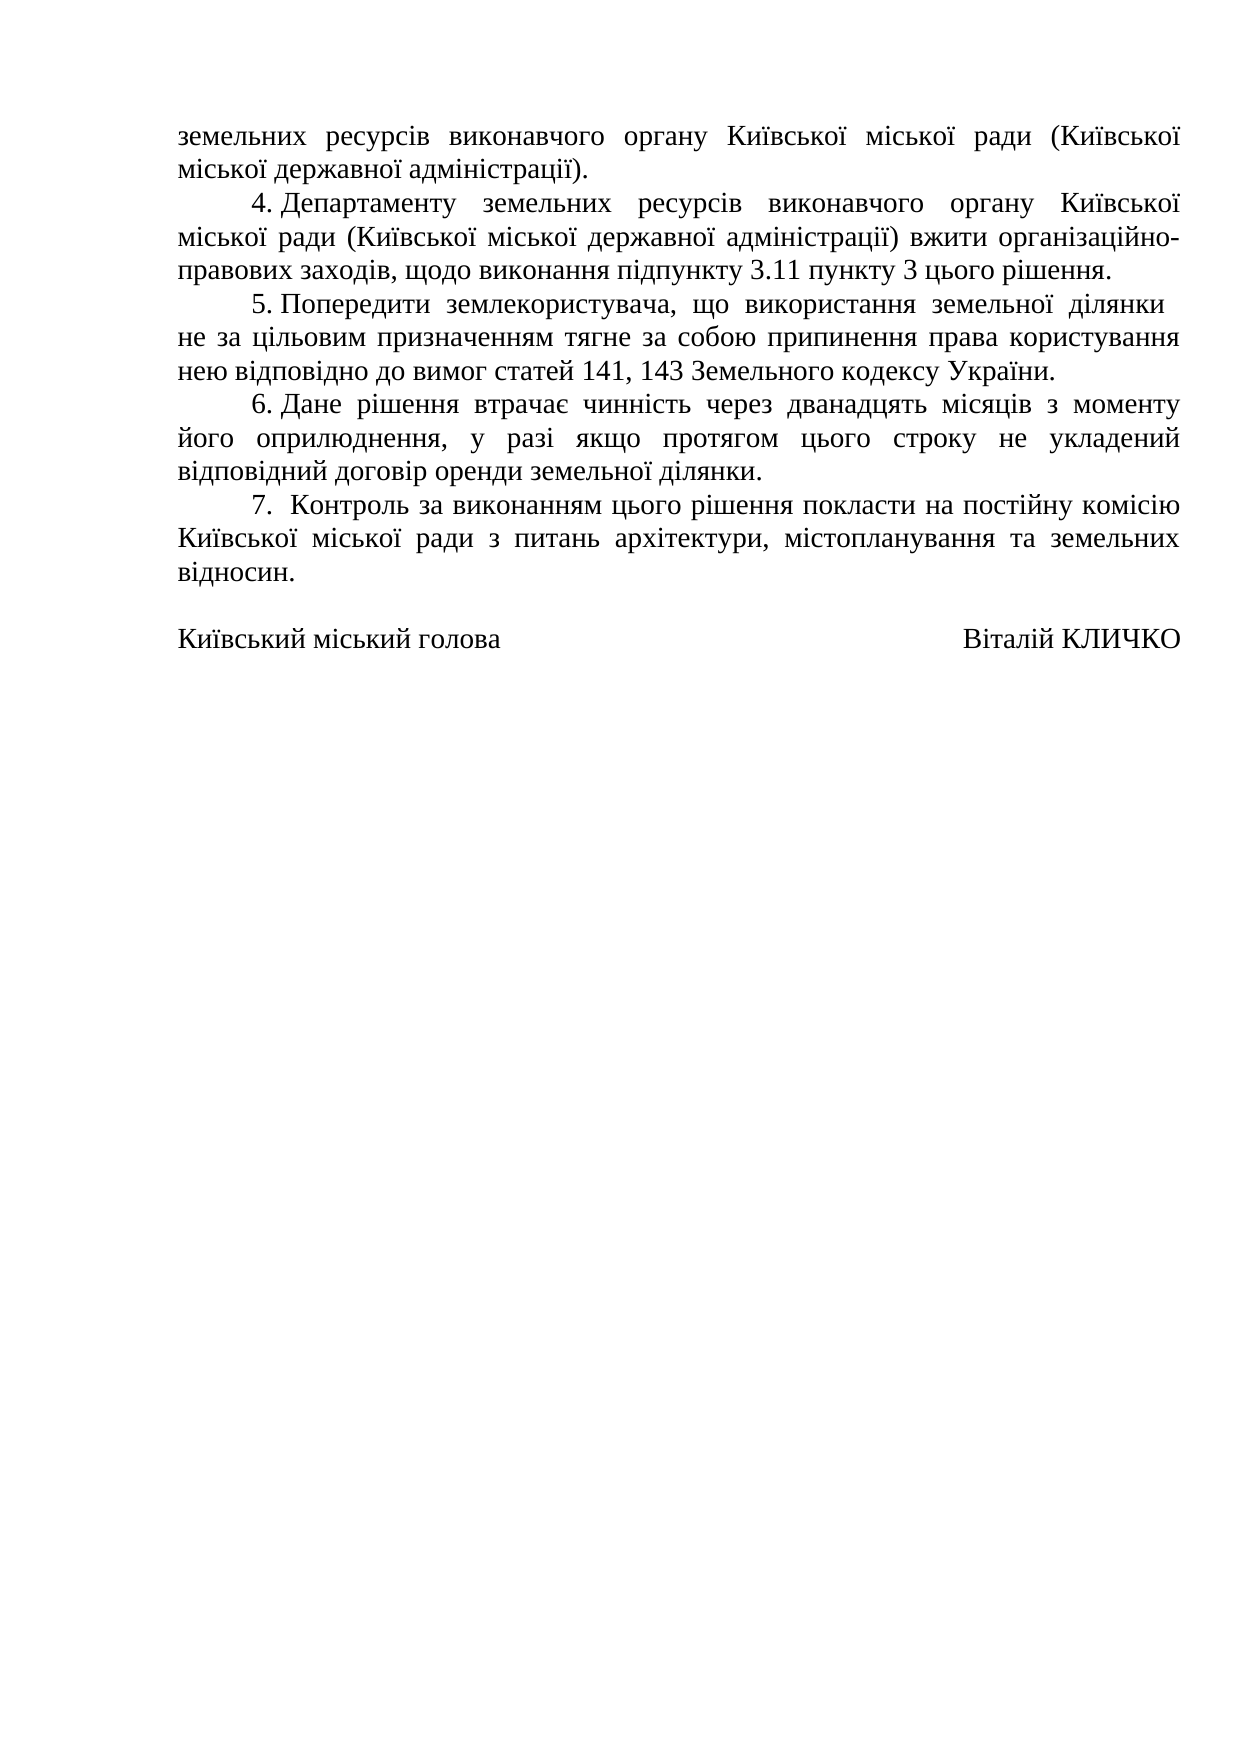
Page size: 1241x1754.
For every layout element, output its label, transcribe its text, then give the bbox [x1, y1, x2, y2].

text 5. Попередити землекористувача, що використання земельної ділянки не за цільовим призначенням тягне за собою припинення права користування нею відповідно до вимог статей 141, 143 Земельного кодексу України. [177, 286, 1181, 386]
text 7. Контроль за виконанням цього рішення покласти на постійну комісію Київської міської ради з питань архітектури, містопланування та земельних відносин. [177, 487, 1181, 588]
table_header Віталій КЛИЧКО [679, 621, 1192, 655]
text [177, 118, 1181, 185]
table_header Київський міський голова [166, 621, 679, 655]
text 4. Департаменту земельних ресурсів виконавчого органу Київської міської ради (Київської міської державної адміністрації) вжити організаційно-правових заходів, щодо виконання підпункту 3.11 пункту 3 цього рішення. [177, 185, 1181, 286]
text 6. Дане рішення втрачає чинність через дванадцять місяців з моменту його оприлюднення, у разі якщо протягом цього строку не укладений відповідний договір оренди земельної ділянки. [177, 386, 1181, 487]
